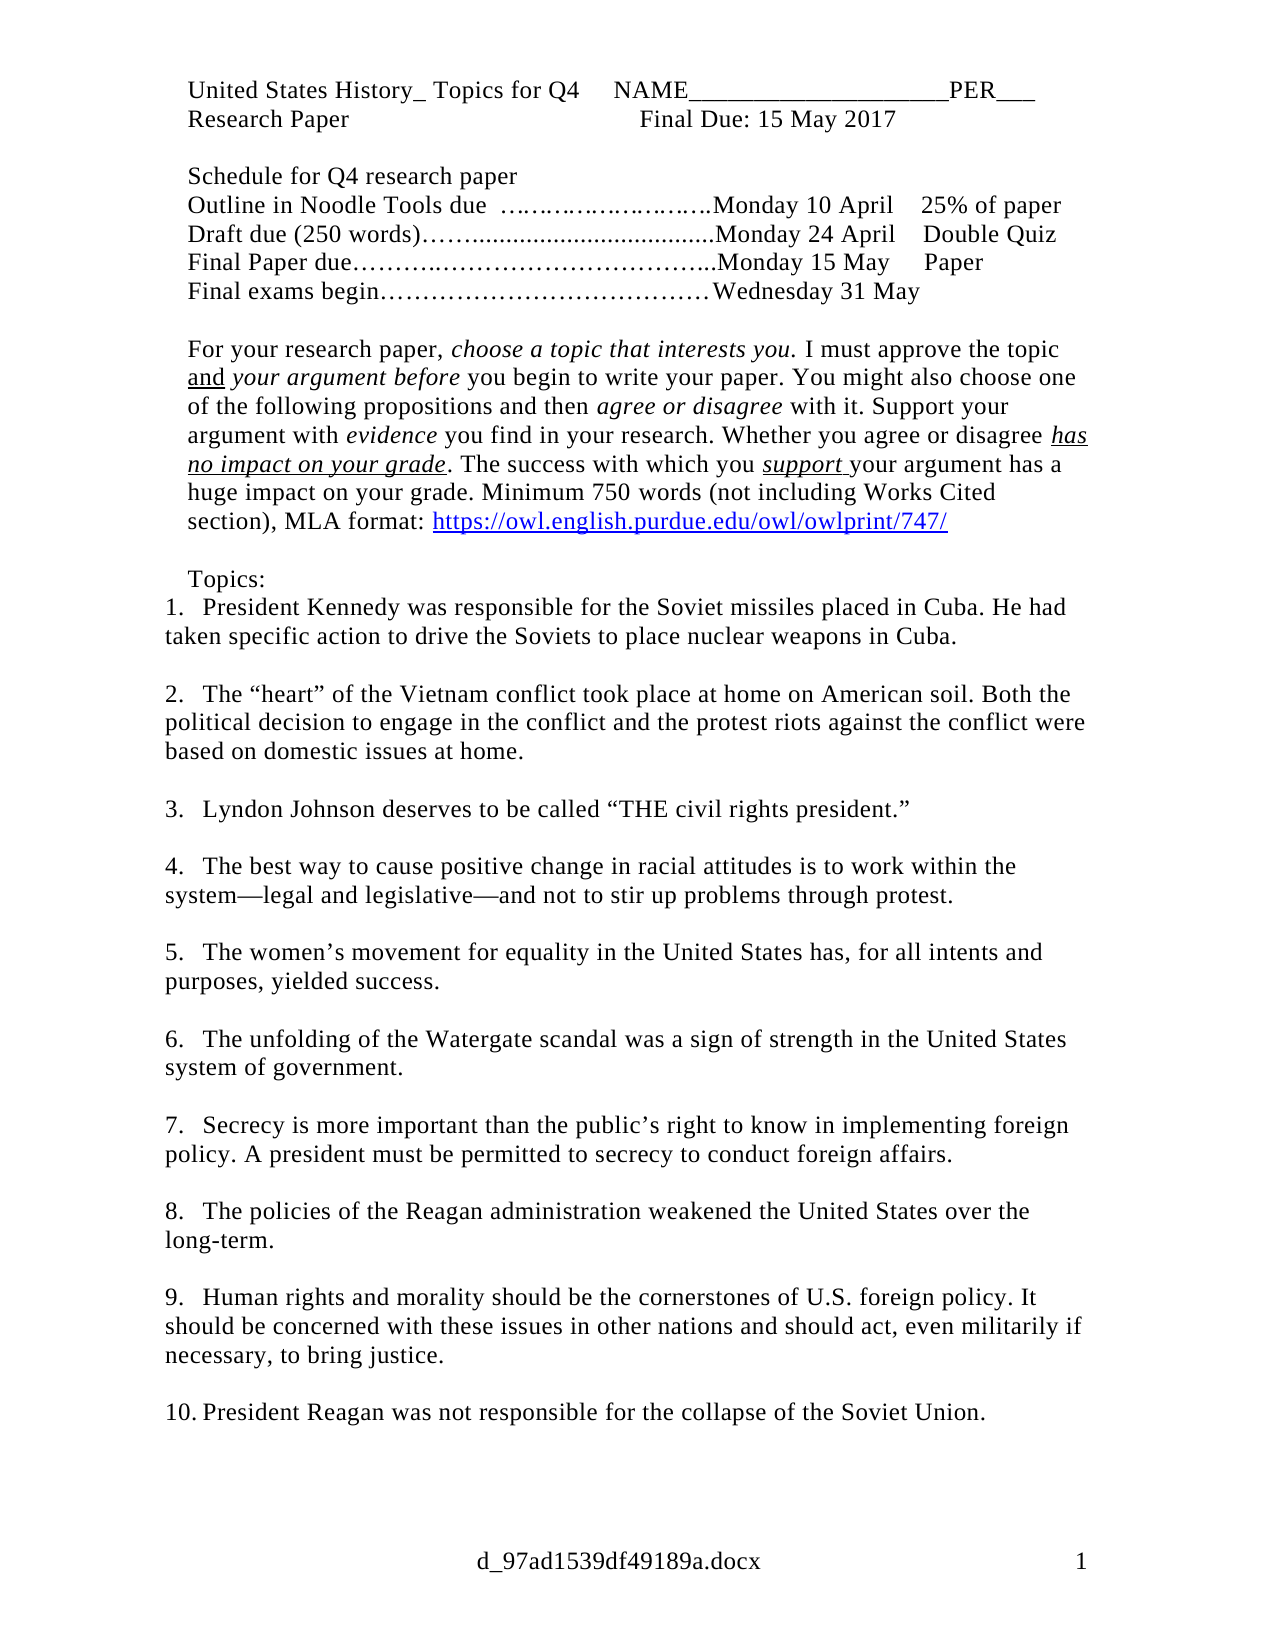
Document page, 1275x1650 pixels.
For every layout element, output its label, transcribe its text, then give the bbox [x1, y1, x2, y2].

text Human rights and morality should be the cornerstones of U.S. foreign policy. It should be concerned with these issues in other nations and should act, even militarily if necessary, to bring justice. [165, 1282, 1087, 1369]
text The unfolding of the Watergate scandal was a sign of strength in the United States system of government. [165, 1024, 1087, 1081]
text Topics: [187, 564, 1087, 592]
text Final exams begin………………………………… Wednesday 31 May [187, 276, 1087, 305]
text Secrecy is more important than the public’s right to know in implementing foreign policy. A president must be permitted to secrecy to conduct foreign affairs. [165, 1110, 1087, 1167]
text The women’s movement for equality in the United States has, for all intents and purposes, yielded success. [165, 937, 1087, 995]
text Final Paper due………..…………………………...Monday 15 May Paper [187, 247, 1087, 276]
text For your research paper, choose a topic that interests you. I must approve the topic and your argument before you begin to write your paper. You might also choose one of the following propositions and then agree or disagree with it. Support your argument with evidence you find in your research. Whether you agree or disagree has no impact on your grade. The success with which you support your argument has a huge impact on your grade. Minimum 750 words (not including Works Cited section), MLA format: https://owl.english.purdue.edu/owl/owlprint/747/ [187, 334, 1087, 535]
text Draft due (250 words)……....................................Monday 24 April Double Quiz [187, 219, 1087, 247]
text Lyndon Johnson deserves to be called “THE civil rights president.” [165, 794, 1087, 822]
text President Reagan was not responsible for the collapse of the Soviet Union. [165, 1397, 1087, 1426]
text Schedule for Q4 research paper [187, 161, 1087, 190]
text The best way to cause positive change in racial attitudes is to work within the system—legal and legislative—and not to stir up problems through protest. [165, 851, 1087, 909]
text The policies of the Reagan administration weakened the United States over the long-term. [165, 1196, 1087, 1254]
text President Kennedy was responsible for the Soviet missiles placed in Cuba. He had taken specific action to drive the Soviets to place nuclear weapons in Cuba. [165, 592, 1087, 650]
text Outline in Noodle Tools due ……………………….Monday 10 April 25% of paper [187, 190, 1087, 219]
text The “heart” of the Vietnam conflict took place at home on American soil. Both the political decision to engage in the conflict and the protest riots against the conflict were based on domestic issues at home. [165, 679, 1087, 765]
